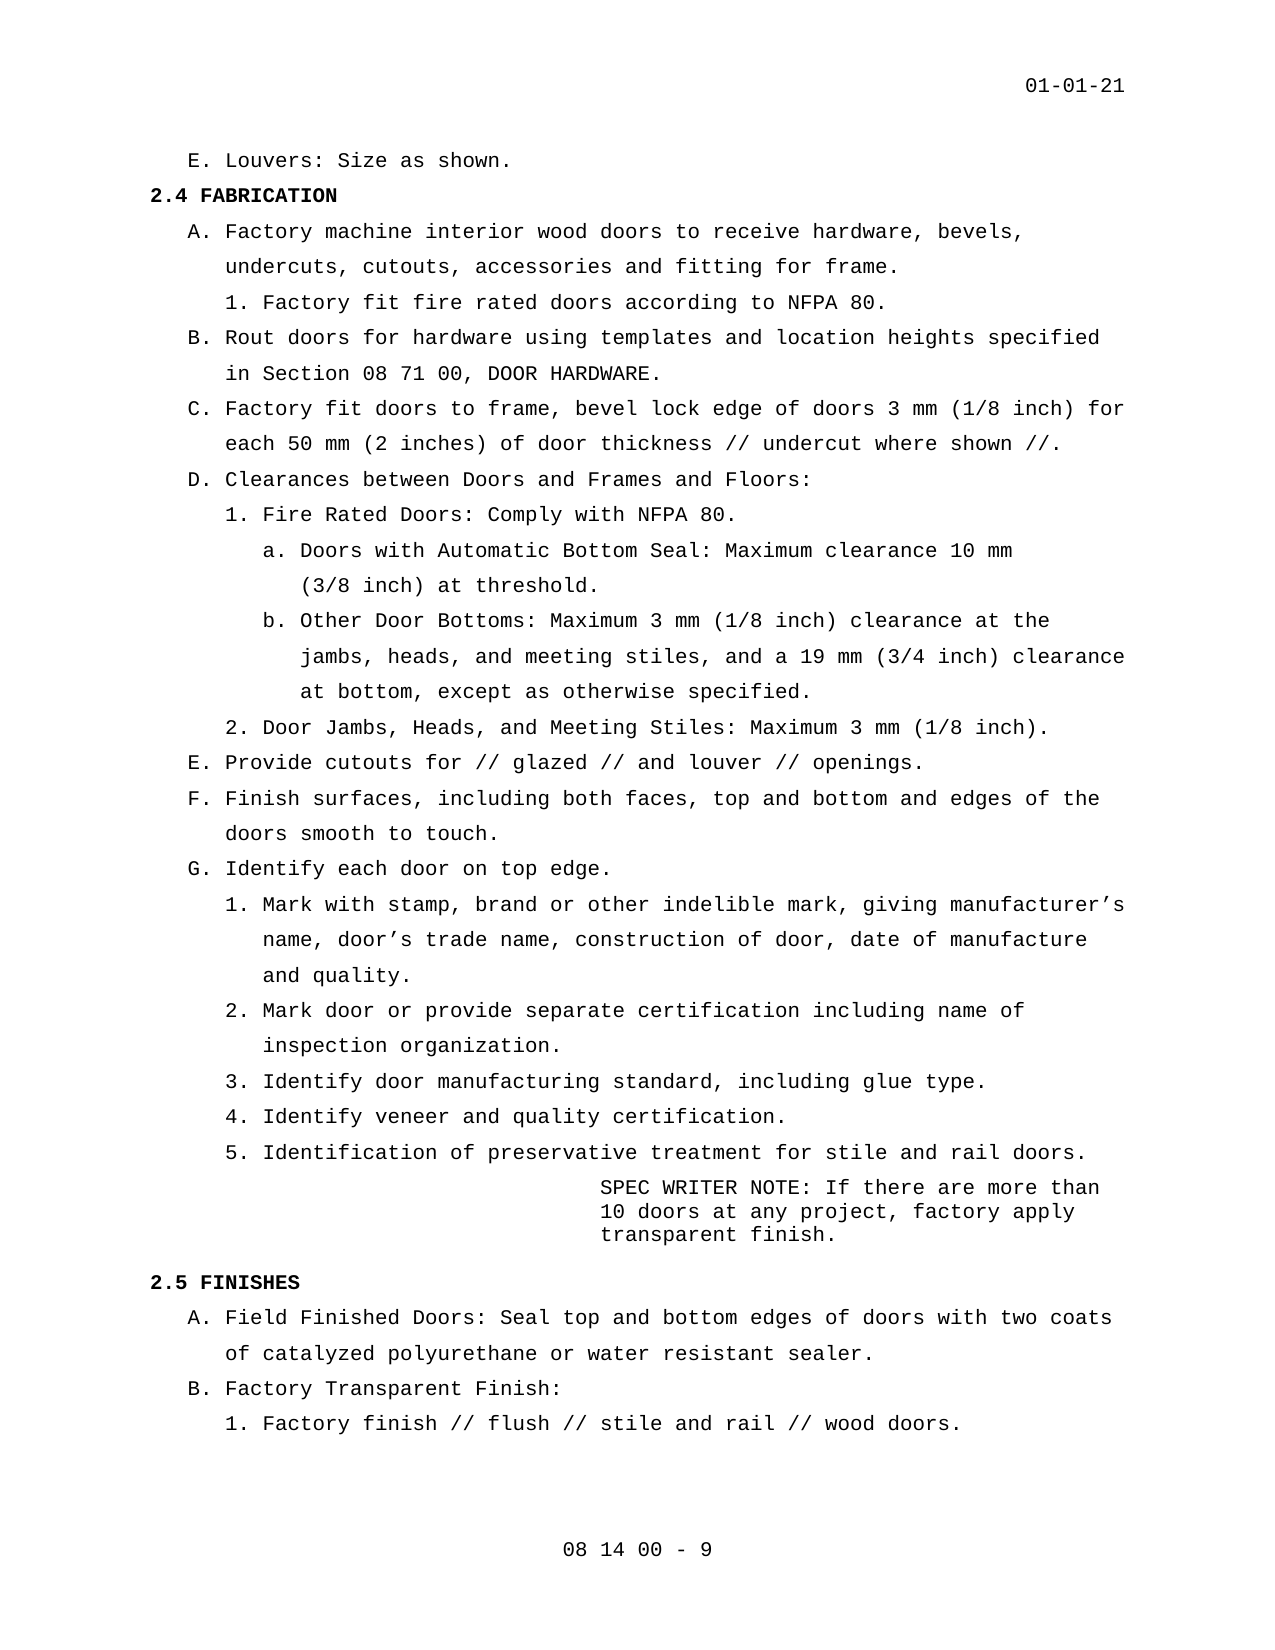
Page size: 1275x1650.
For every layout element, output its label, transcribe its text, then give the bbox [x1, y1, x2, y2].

text Clearances between Doors and Frames and Floors: [187, 469, 1125, 492]
text Fire Rated Doors: Comply with NFPA 80. [225, 504, 1125, 528]
text Identification of preservative treatment for stile and rail doors. [225, 1142, 1125, 1165]
text Rout doors for hardware using templates and location heights specified in Section 08 71 00, DOOR HARDWARE. [187, 327, 1125, 386]
text Door Jambs, Heads, and Meeting Stiles: Maximum 3 mm (1/8 inch). [225, 717, 1125, 740]
text Identify veneer and quality certification. [225, 1106, 1125, 1130]
text FABRICATION [150, 185, 1125, 209]
text Doors with Automatic Bottom Seal: Maximum clearance 10 mm (3/8 inch) at threshold. [262, 539, 1125, 599]
text FINISHES [150, 1272, 1125, 1295]
text Provide cutouts for // glazed // and louver // openings. [187, 752, 1125, 776]
text Field Finished Doors: Seal top and bottom edges of doors with two coats of catalyzed polyurethane or water resistant sealer. [187, 1307, 1125, 1366]
text Finish surfaces, including both faces, top and bottom and edges of the doors smooth to touch. [187, 787, 1125, 847]
text Louvers: Size as shown. [187, 150, 1125, 174]
text Mark with stamp, brand or other indelible mark, giving manufacturer’s name, door’s trade name, construction of door, date of manufacture and quality. [225, 894, 1125, 988]
text Factory finish // flush // stile and rail // wood doors. [225, 1413, 1125, 1437]
text Mark door or provide separate certification including name of inspection organization. [225, 1000, 1125, 1059]
text Identify each door on top edge. [187, 858, 1125, 882]
text Factory Transparent Finish: [187, 1378, 1125, 1402]
text Factory fit fire rated doors according to NFPA 80. [225, 292, 1125, 315]
text SPEC WRITER NOTE: If there are more than 10 doors at any project, factory apply transparent finish. [600, 1177, 1125, 1248]
text Factory machine interior wood doors to receive hardware, bevels, undercuts, cutouts, accessories and fitting for frame. [187, 221, 1125, 280]
text Other Door Bottoms: Maximum 3 mm (1/8 inch) clearance at the jambs, heads, and meeting stiles, and a 19 mm (3/4 inch) clearance at bottom, except as otherwise specified. [262, 610, 1125, 705]
text Identify door manufacturing standard, including glue type. [225, 1071, 1125, 1094]
text Factory fit doors to frame, bevel lock edge of doors 3 mm (1/8 inch) for each 50 mm (2 inches) of door thickness // undercut where shown //. [187, 398, 1125, 457]
